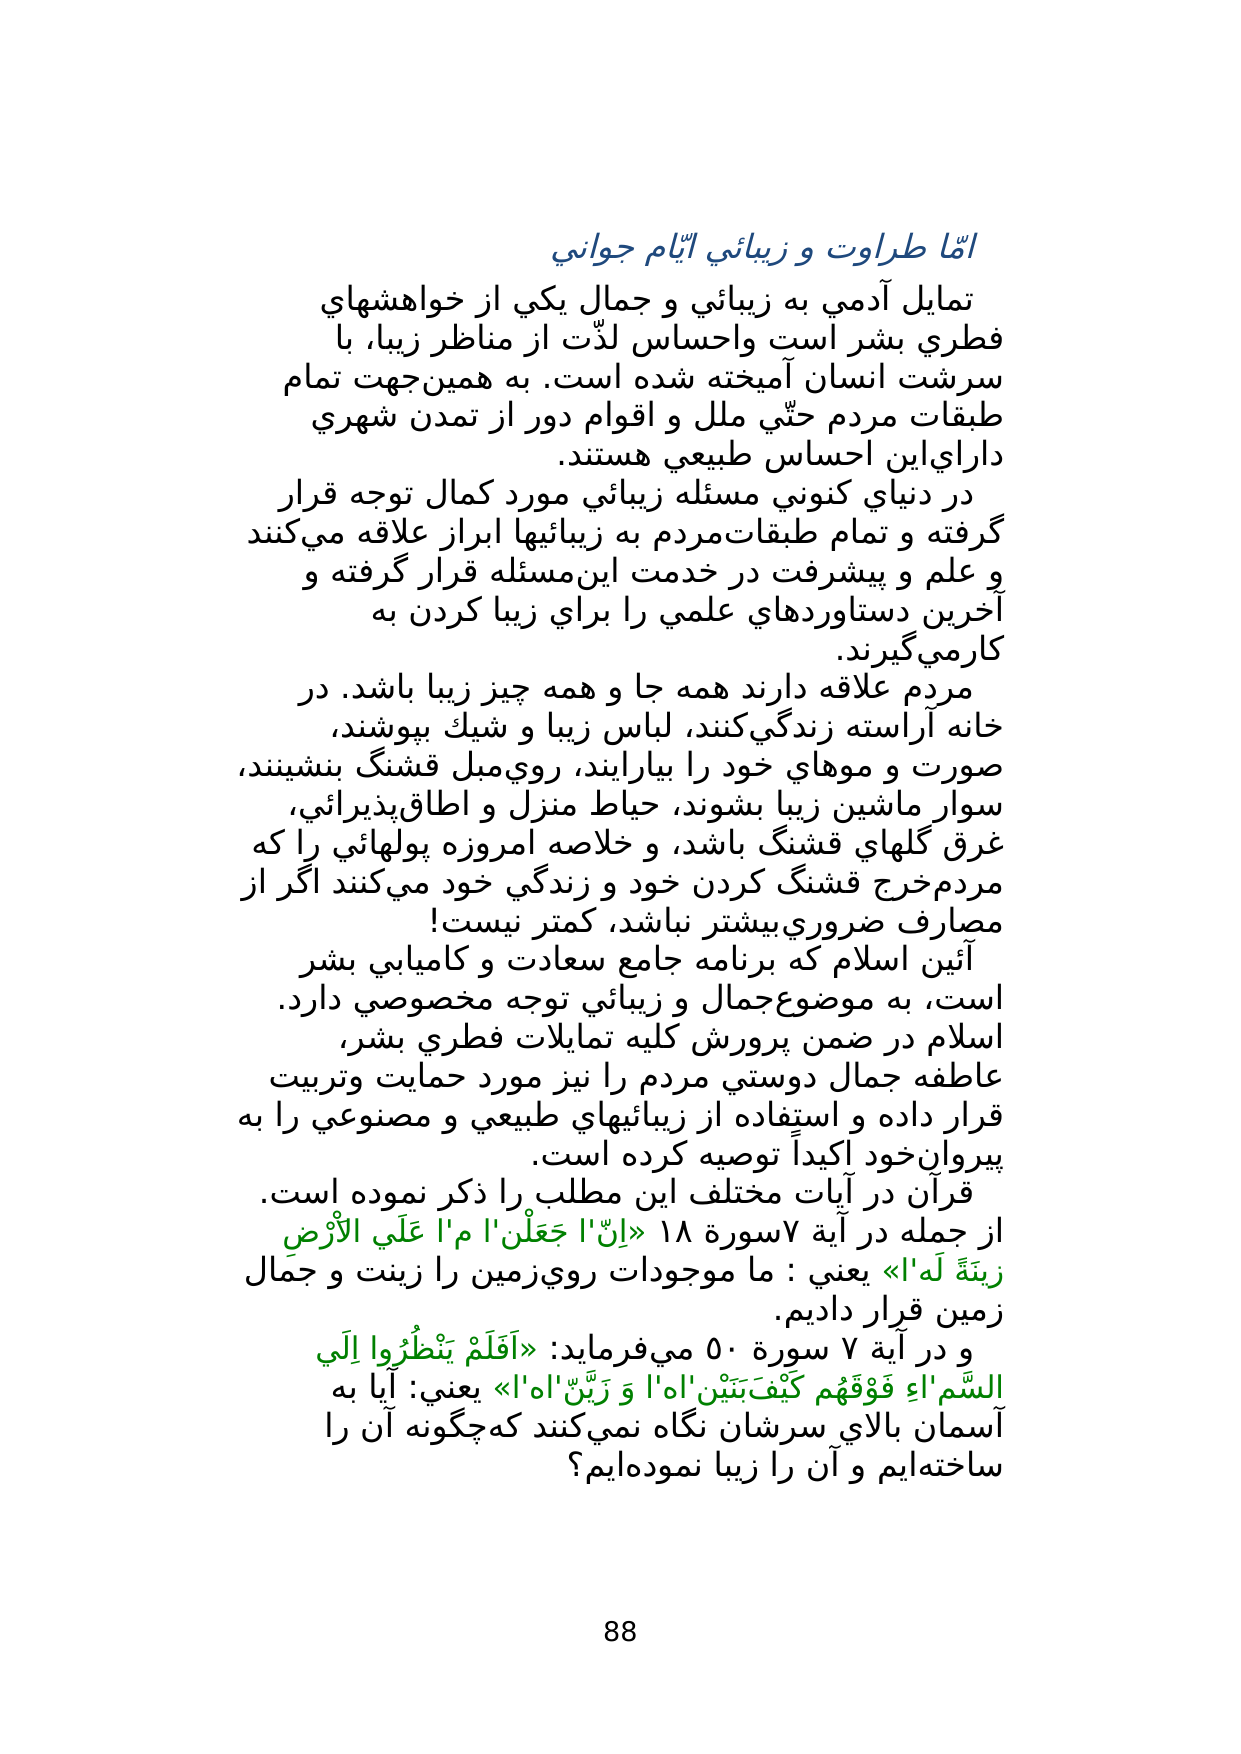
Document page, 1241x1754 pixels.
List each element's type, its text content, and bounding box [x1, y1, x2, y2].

subtitle امّا طراوت‌ و زيبائي‌ ايّام‌ جواني‌ [236, 228, 1004, 267]
text آئين‌ اسلام‌ كه‌ برنامه‌ جامع‌ سعادت‌ و كاميابي‌ بشر است‌، به‌ موضوع‌جمال‌ و زيبائي‌ توجه‌ مخصوصي‌ دارد. اسلام‌ در ضمن‌ پرورش‌ كليه ‌تمايلات‌ فطري‌ بشر، عاطفه‌ جمال‌ دوستي‌ مردم‌ را نيز مورد حمايت‌ وتربيت‌ قرار داده‌ و استفاده‌ از زيبائيهاي‌ طبيعي‌ و مصنوعي‌ را به‌ پيروان‌خود اكيداً توصيه‌ كرده‌ است‌. [236, 940, 1004, 1173]
text در دنياي‌ كنوني‌ مسئله‌ زيبائي‌ مورد كمال‌ توجه‌ قرار گرفته‌ و تمام‌ طبقات‌مردم‌ به‌ زيبائيها ابراز علاقه‌ مي‌كنند و علم‌ و پيشرفت‌ در خدمت‌ اين‌مسئله‌ قرار گرفته‌ و آخرين‌ دستاوردهاي‌ علمي‌ را براي‌ زيبا كردن‌ به كارمي‌گيرند. [236, 474, 1004, 668]
text و در آية‌ ٧ سورة‌ ٥٠ مي‌فرمايد: «اَفَلَم‌ْ يَنْظُرُوا اِلَي‌ السَّم'اءِ فَوْقَهُم‌ كَيْف‌َبَنَيْن'اه'ا وَ زَيَّنّ'اه'ا» يعني‌: آيا به‌ آسمان‌ بالاي‌ سرشان‌ نگاه‌ نمي‌كنند كه‌چگونه‌ آن‌ را ساخته‌ايم‌ و آن‌ را زيبا نموده‌ايم‌؟ [236, 1328, 1004, 1484]
text مردم‌ علاقه‌ دارند همه‌ جا و همه‌ چيز زيبا باشد. در خانه‌ آراسته‌ زندگي‌كنند، لباس‌ زيبا و شيك‌ بپوشند، صورت‌ و موهاي‌ خود را بيارايند، روي‌مبل‌ قشنگ‌ بنشينند، سوار ماشين‌ زيبا بشوند، حياط‌ منزل‌ و اطاق‌پذيرائي‌، غرق‌ گلهاي‌ قشنگ‌ باشد، و خلاصه‌ امروزه‌ پولهائي‌ را كه‌ مردم‌خرج‌ قشنگ‌ كردن‌ خود و زندگي‌ خود مي‌كنند اگر از مصارف‌ ضروري‌بيشتر نباشد، كمتر نيست‌! [236, 668, 1004, 940]
text تمايل‌ آدمي‌ به‌ زيبائي‌ و جمال‌ يكي‌ از خواهشهاي‌ فطري‌ بشر است‌ واحساس‌ لذّت‌ از مناظر زيبا، با سرشت‌ انسان‌ آميخته‌ شده‌ است‌. به همين‌جهت‌ تمام‌ طبقات‌ مردم‌ حتّي‌ ملل‌ و اقوام‌ دور از تمدن‌ شهري‌ داراي‌اين‌ احساس‌ طبيعي‌ هستند. [236, 279, 1004, 474]
text قرآن‌ در آيات‌ مختلف‌ اين‌ مطلب‌ را ذكر نموده‌ است‌. از جمله‌ در آية‌ ٧سورة‌ ١٨ «اِنّ'ا جَعَلْن'ا م'ا عَلَي‌ الاْَرْض‌ِ زينَة‌ً لَه'ا» يعني‌ : ما موجودات‌ روي‌زمين‌ را زينت‌ و جمال‌ زمين‌ قرار داديم‌. [236, 1173, 1004, 1328]
